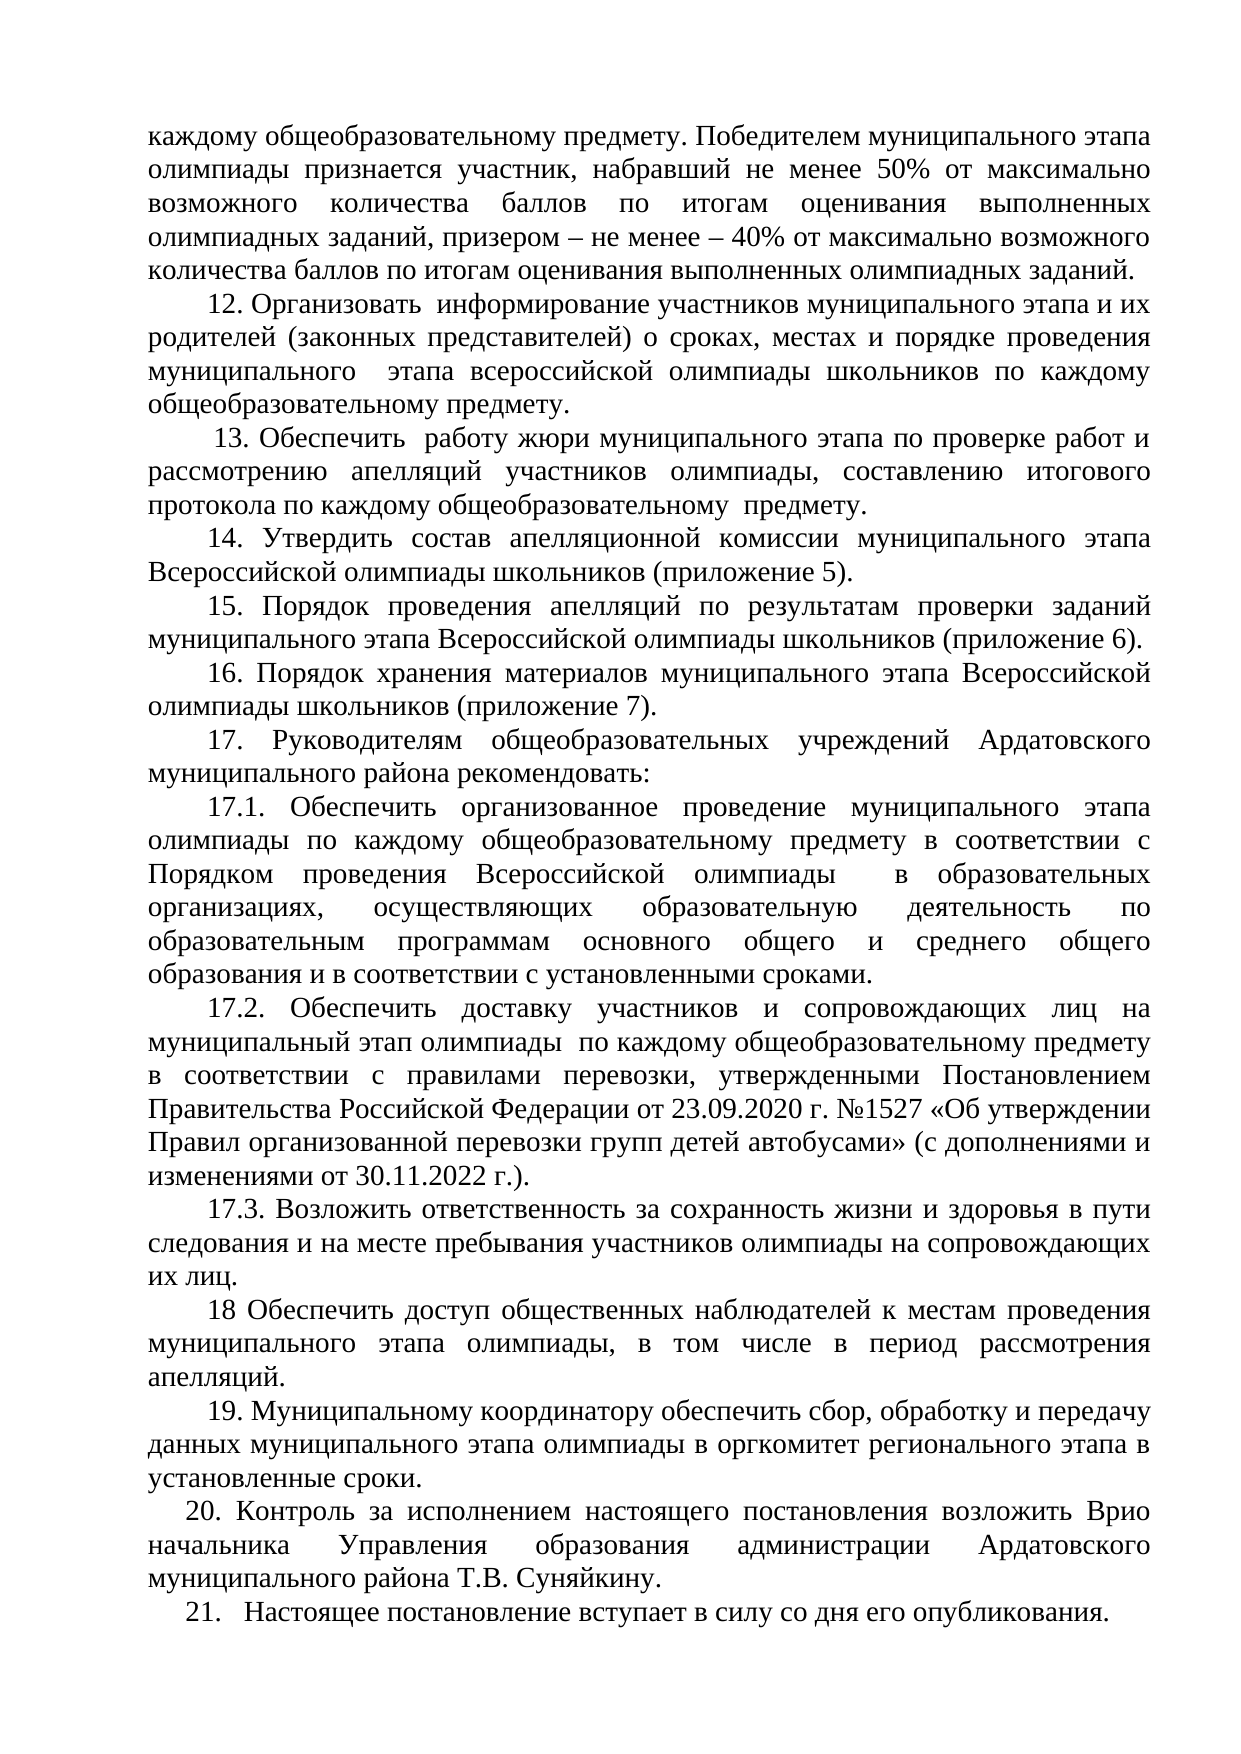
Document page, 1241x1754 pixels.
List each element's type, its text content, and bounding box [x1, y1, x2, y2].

text 17.1. Обеспечить организованное проведение муниципального этапа олимпиады по каждому общеобразовательному предмету в соответствии с Порядком проведения Всероссийской олимпиады в образовательных организациях, осуществляющих образовательную деятельность по образовательным программам основного общего и среднего общего образования и в соответствии с установленными сроками. [148, 789, 1152, 990]
list 18 Обеспечить доступ общественных наблюдателей к местам проведения муниципального этапа олимпиады, в том числе в период рассмотрения апелляций. [148, 1292, 1152, 1393]
list 19. Муниципальному координатору обеспечить сбор, обработку и передачу данных муниципального этапа олимпиады в оргкомитет регионального этапа в установленные сроки. [148, 1393, 1152, 1493]
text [148, 118, 1152, 286]
list 17.3. Возложить ответственность за сохранность жизни и здоровья в пути следования и на месте пребывания участников олимпиады на сопровождающих их лиц. [148, 1191, 1152, 1292]
text 17. Руководителям общеобразовательных учреждений Ардатовского муниципального района рекомендовать: [148, 722, 1152, 789]
text 12. Организовать информирование участников муниципального этапа и их родителей (законных представителей) о сроках, местах и порядке проведения муниципального этапа всероссийской олимпиады школьников по каждому общеобразовательному предмету. [148, 286, 1152, 420]
text 13. Обеспечить работу жюри муниципального этапа по проверке работ и рассмотрению апелляций участников олимпиады, составлению итогового протокола по каждому общеобразовательному предмету. [148, 420, 1152, 521]
text 16. Порядок хранения материалов муниципального этапа Всероссийской олимпиады школьников (приложение 7). [148, 655, 1152, 722]
text 14. Утвердить состав апелляционной комиссии муниципального этапа Всероссийской олимпиады школьников (приложение 5). [148, 521, 1152, 588]
text 21. Настоящее постановление вступает в силу со дня его опубликования. [148, 1594, 1152, 1627]
text 15. Порядок проведения апелляций по результатам проверки заданий муниципального этапа Всероссийской олимпиады школьников (приложение 6). [148, 588, 1152, 655]
list 17.2. Обеспечить доставку участников и сопровождающих лиц на муниципальный этап олимпиады по каждому общеобразовательному предмету в соответствии с правилами перевозки, утвержденными Постановлением Правительства Российской Федерации от 23.09.2020 г. №1527 «Об утверждении Правил организованной перевозки групп детей автобусами» (с дополнениями и изменениями от 30.11.2022 г.). [148, 990, 1152, 1191]
list 20. Контроль за исполнением настоящего постановления возложить Врио начальника Управления образования администрации Ардатовского муниципального района Т.В. Суняйкину. [148, 1493, 1152, 1594]
